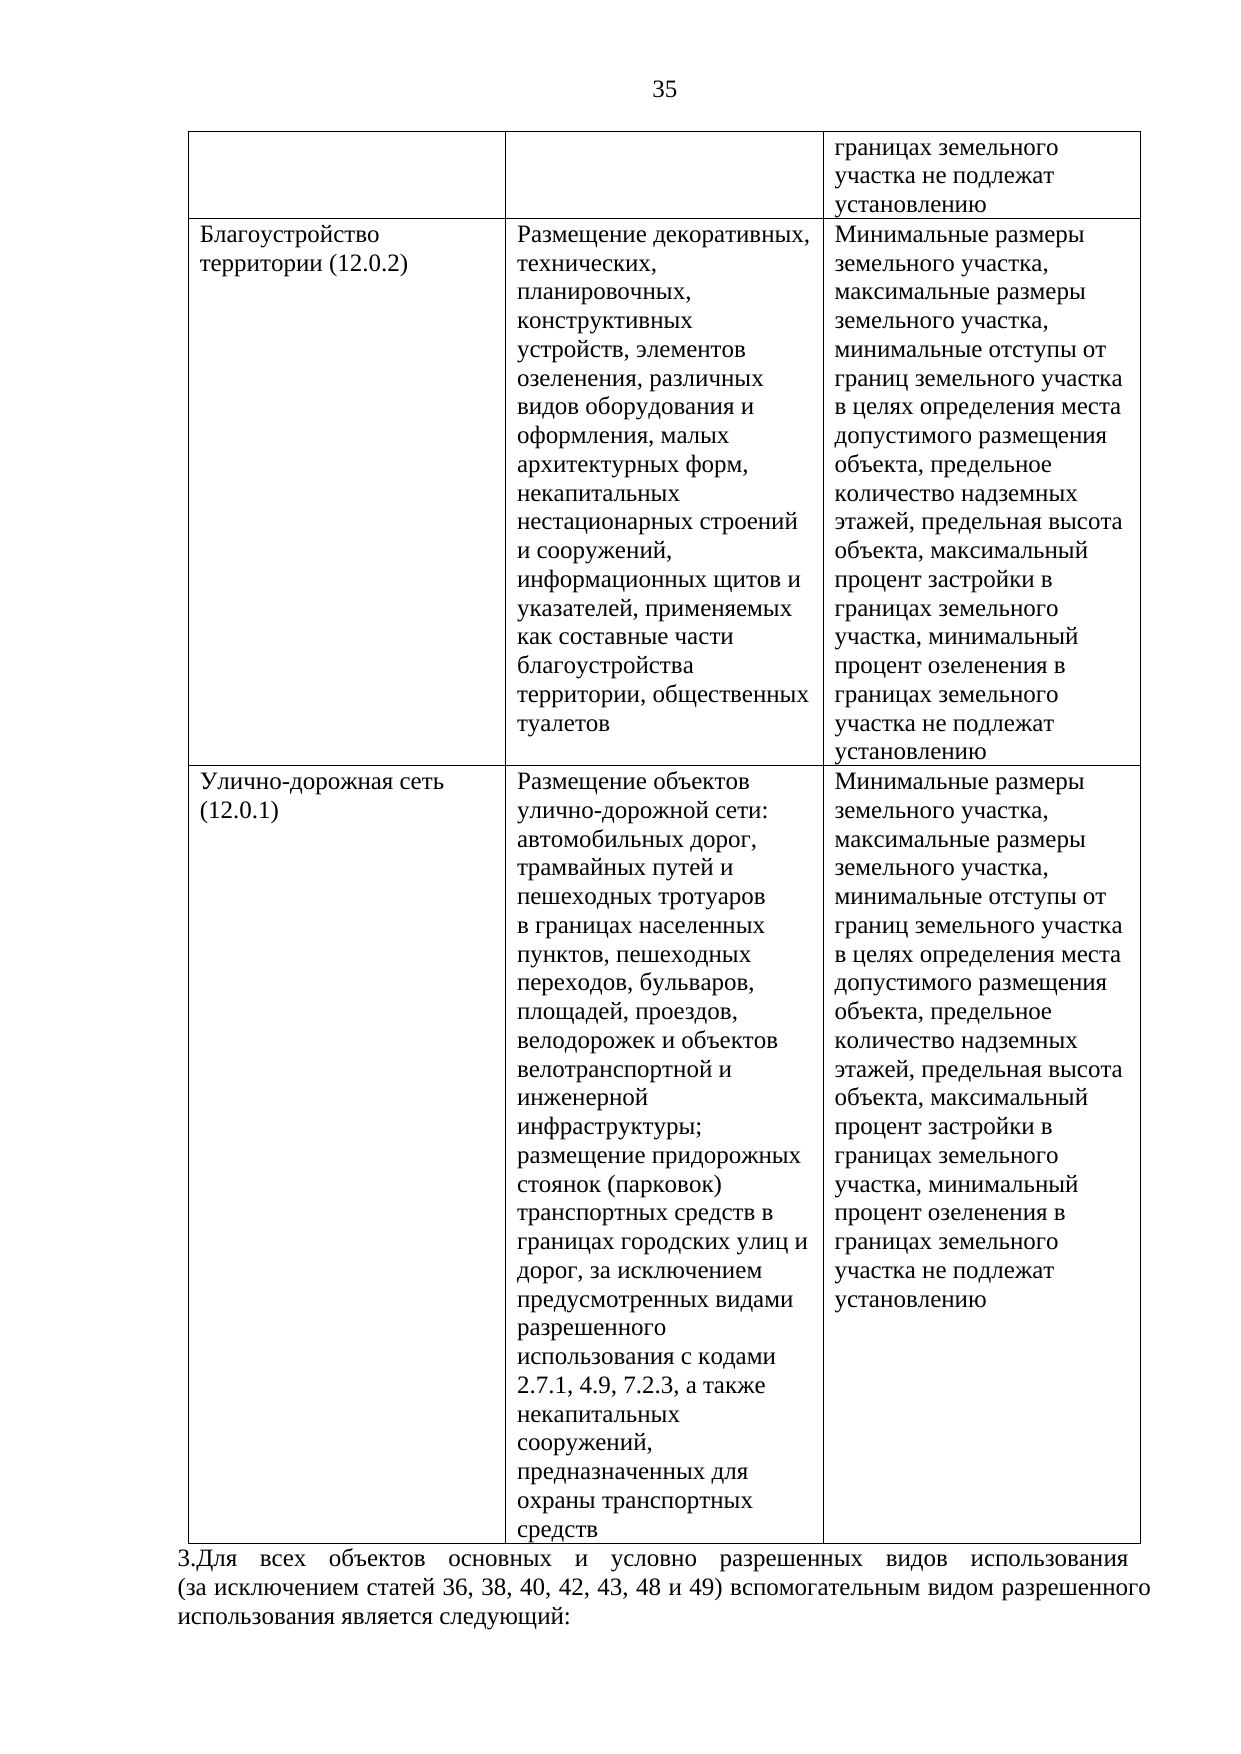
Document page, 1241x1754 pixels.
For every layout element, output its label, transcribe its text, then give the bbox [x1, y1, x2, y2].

table_cell Размещение декоративных, технических, планировочных, конструктивных устройств, элементов озеленения, различных видов оборудования и оформления, малых архитектурных форм, некапитальных нестационарных строений и сооружений, информационных щитов и указателей, применяемых как составные части благоустройства территории, общественных туалетов [506, 219, 823, 765]
table_cell Улично-дорожная сеть (12.0.1) [189, 766, 505, 1542]
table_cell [506, 132, 823, 218]
text 3.Для всех объектов основных и условно разрешенных видов использования (за исключением статей 36, 38, 40, 42, 43, 48 и 49) вспомогательным видом разрешенного использования является следующий: [177, 1543, 1152, 1630]
table_cell Размещение объектов улично-дорожной сети: автомобильных дорог, трамвайных путей и пешеходных тротуаров в границах населенных пунктов, пешеходных переходов, бульваров, площадей, проездов, велодорожек и объектов велотранспортной и инженерной инфраструктуры; размещение придорожных стоянок (парковок) транспортных средств в границах городских улиц и дорог, за исключением предусмотренных видами разрешенного использования с кодами 2.7.1, 4.9, 7.2.3, а также некапитальных сооружений, предназначенных для охраны транспортных средств [506, 766, 823, 1542]
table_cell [189, 132, 505, 218]
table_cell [824, 132, 1140, 218]
table_cell Благоустройство территории (12.0.2) [189, 219, 505, 765]
